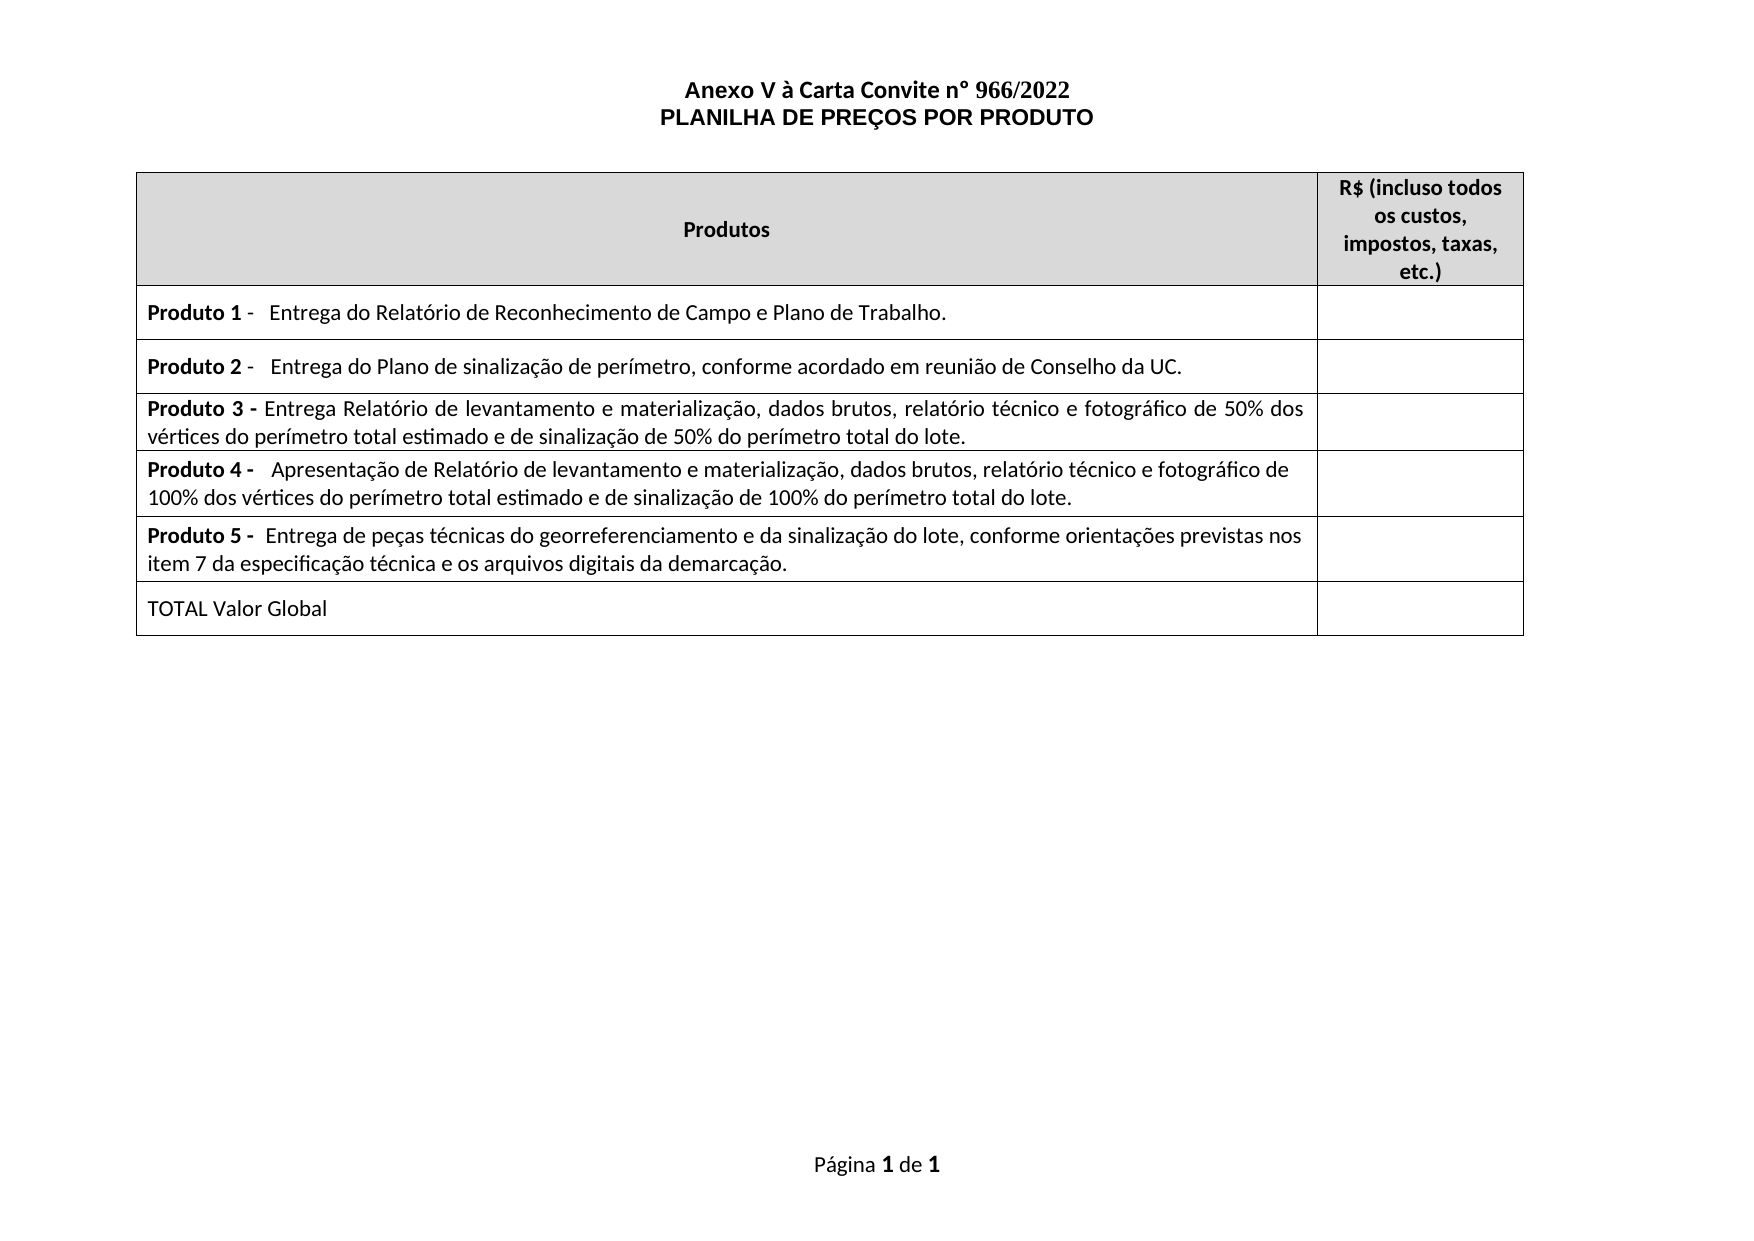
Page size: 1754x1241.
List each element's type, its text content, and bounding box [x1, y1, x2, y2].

table_cell Produto 2 - Entrega do Plano de sinalização de perímetro, conforme acordado em reunião de Conselho da UC. [137, 340, 1317, 393]
table_cell [1318, 517, 1523, 581]
table_header Produtos [137, 173, 1317, 285]
table_header R$ (incluso todos os custos, impostos, taxas, etc.) [1318, 173, 1523, 285]
table_cell TOTAL Valor Global [137, 582, 1317, 635]
table_cell [1318, 340, 1523, 393]
table_cell [1318, 394, 1523, 450]
table_cell [1318, 451, 1523, 516]
table_cell [1318, 286, 1523, 339]
table_cell Produto 3 - Entrega Relatório de levantamento e materialização, dados brutos, relatório técnico e fotográfico de 50% dos vértices do perímetro total estimado e de sinalização de 50% do perímetro total do lote. [137, 394, 1317, 450]
table_cell [1318, 582, 1523, 635]
table_cell Produto 4 - Apresentação de Relatório de levantamento e materialização, dados brutos, relatório técnico e fotográfico de 100% dos vértices do perímetro total estimado e de sinalização de 100% do perímetro total do lote. [137, 451, 1317, 516]
table_cell Produto 1 - Entrega do Relatório de Reconhecimento de Campo e Plano de Trabalho. [137, 286, 1317, 339]
table_cell Produto 5 - Entrega de peças técnicas do georreferenciamento e da sinalização do lote, conforme orientações previstas nos item 7 da especificação técnica e os arquivos digitais da demarcação. [137, 517, 1317, 581]
